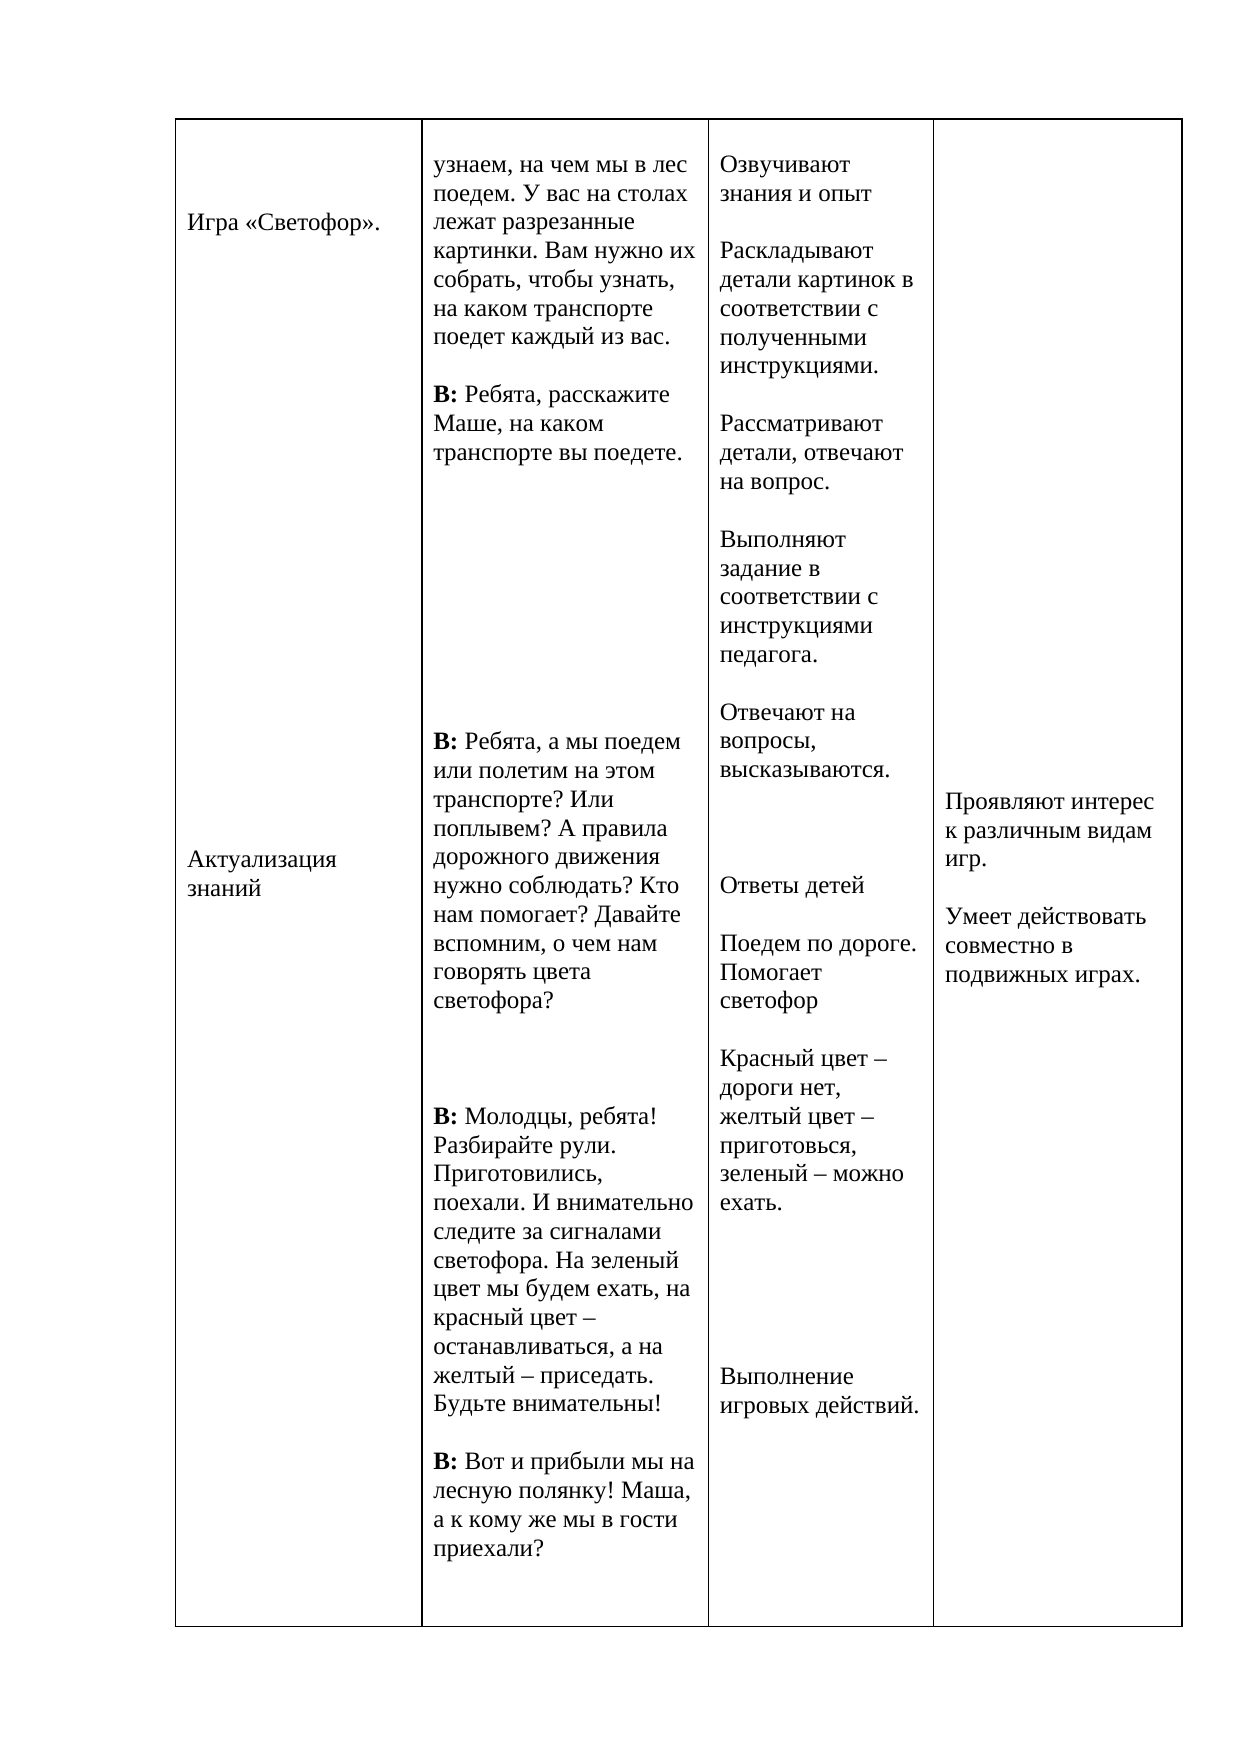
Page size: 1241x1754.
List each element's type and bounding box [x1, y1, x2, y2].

table_cell [423, 120, 708, 1626]
table_cell [934, 120, 1181, 1626]
table_cell [176, 120, 421, 1626]
table_cell [709, 120, 933, 1626]
